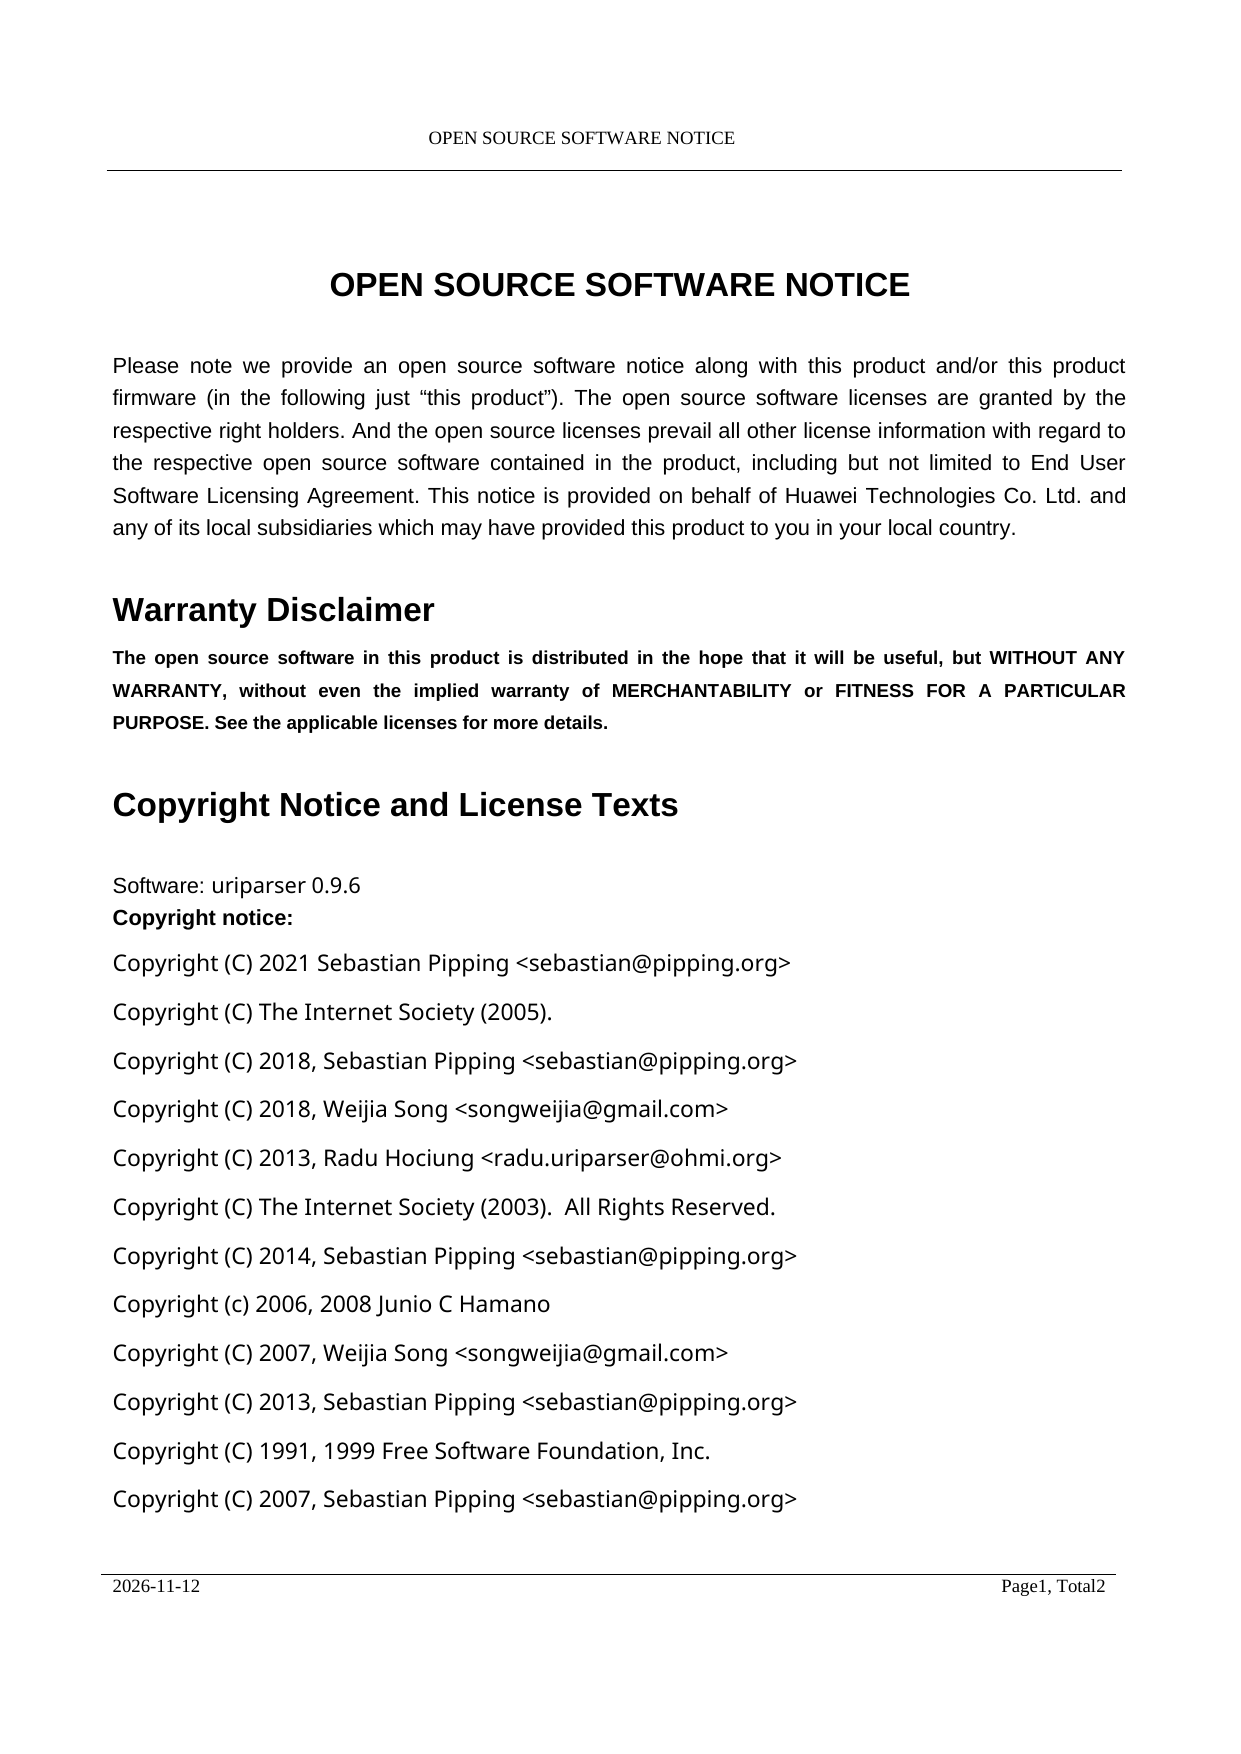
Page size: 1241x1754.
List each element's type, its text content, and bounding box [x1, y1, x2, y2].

text Copyright Notice and License Texts [112, 771, 1128, 836]
text OPEN SOURCE SOFTWARE NOTICE [112, 251, 1128, 316]
text Copyright (C) 2021 Sebastian Pipping <sebastian@pipping.org> Copyright (C) The Internet Society (2005). Copyright (C) 2018, Sebastian Pipping <sebastian@pipping.org> Copyright (C) 2018, Weijia Song <songweijia@gmail.com> Copyright (C) 2013, Radu Hociung <radu.uriparser@ohmi.org> Copyright (C) The Internet Society (2003). All Rights Reserved. Copyright (C) 2014, Sebastian Pipping <sebastian@pipping.org> Copyright (c) 2006, 2008 Junio C Hamano Copyright (C) 2007, Weijia Song <songweijia@gmail.com> Copyright (C) 2013, Sebastian Pipping <sebastian@pipping.org> Copyright (C) 1991, 1999 Free Software Foundation, Inc. Copyright (C) 2007, Sebastian Pipping <sebastian@pipping.org> [112, 947, 1128, 1564]
text Copyright notice: [112, 901, 1128, 934]
text The open source software in this product is distributed in the hope that it will be useful, but WITHOUT ANY WARRANTY, without even the implied warranty of MERCHANTABILITY or FITNESS FOR A PARTICULAR PURPOSE. See the applicable licenses for more details. [112, 641, 1128, 739]
text Software: uriparser 0.9.6 [112, 869, 1128, 901]
text Warranty Disclaimer [112, 576, 1128, 641]
text Please note we provide an open source software notice along with this product and/or this product firmware (in the following just “this product”). The open source software licenses are granted by the respective right holders. And the open source licenses prevail all other license information with regard to the respective open source software contained in the product, including but not limited to End User Software Licensing Agreement. This notice is provided on behalf of Huawei Technologies Co. Ltd. and any of its local subsidiaries which may have provided this product to you in your local country. [112, 349, 1128, 544]
